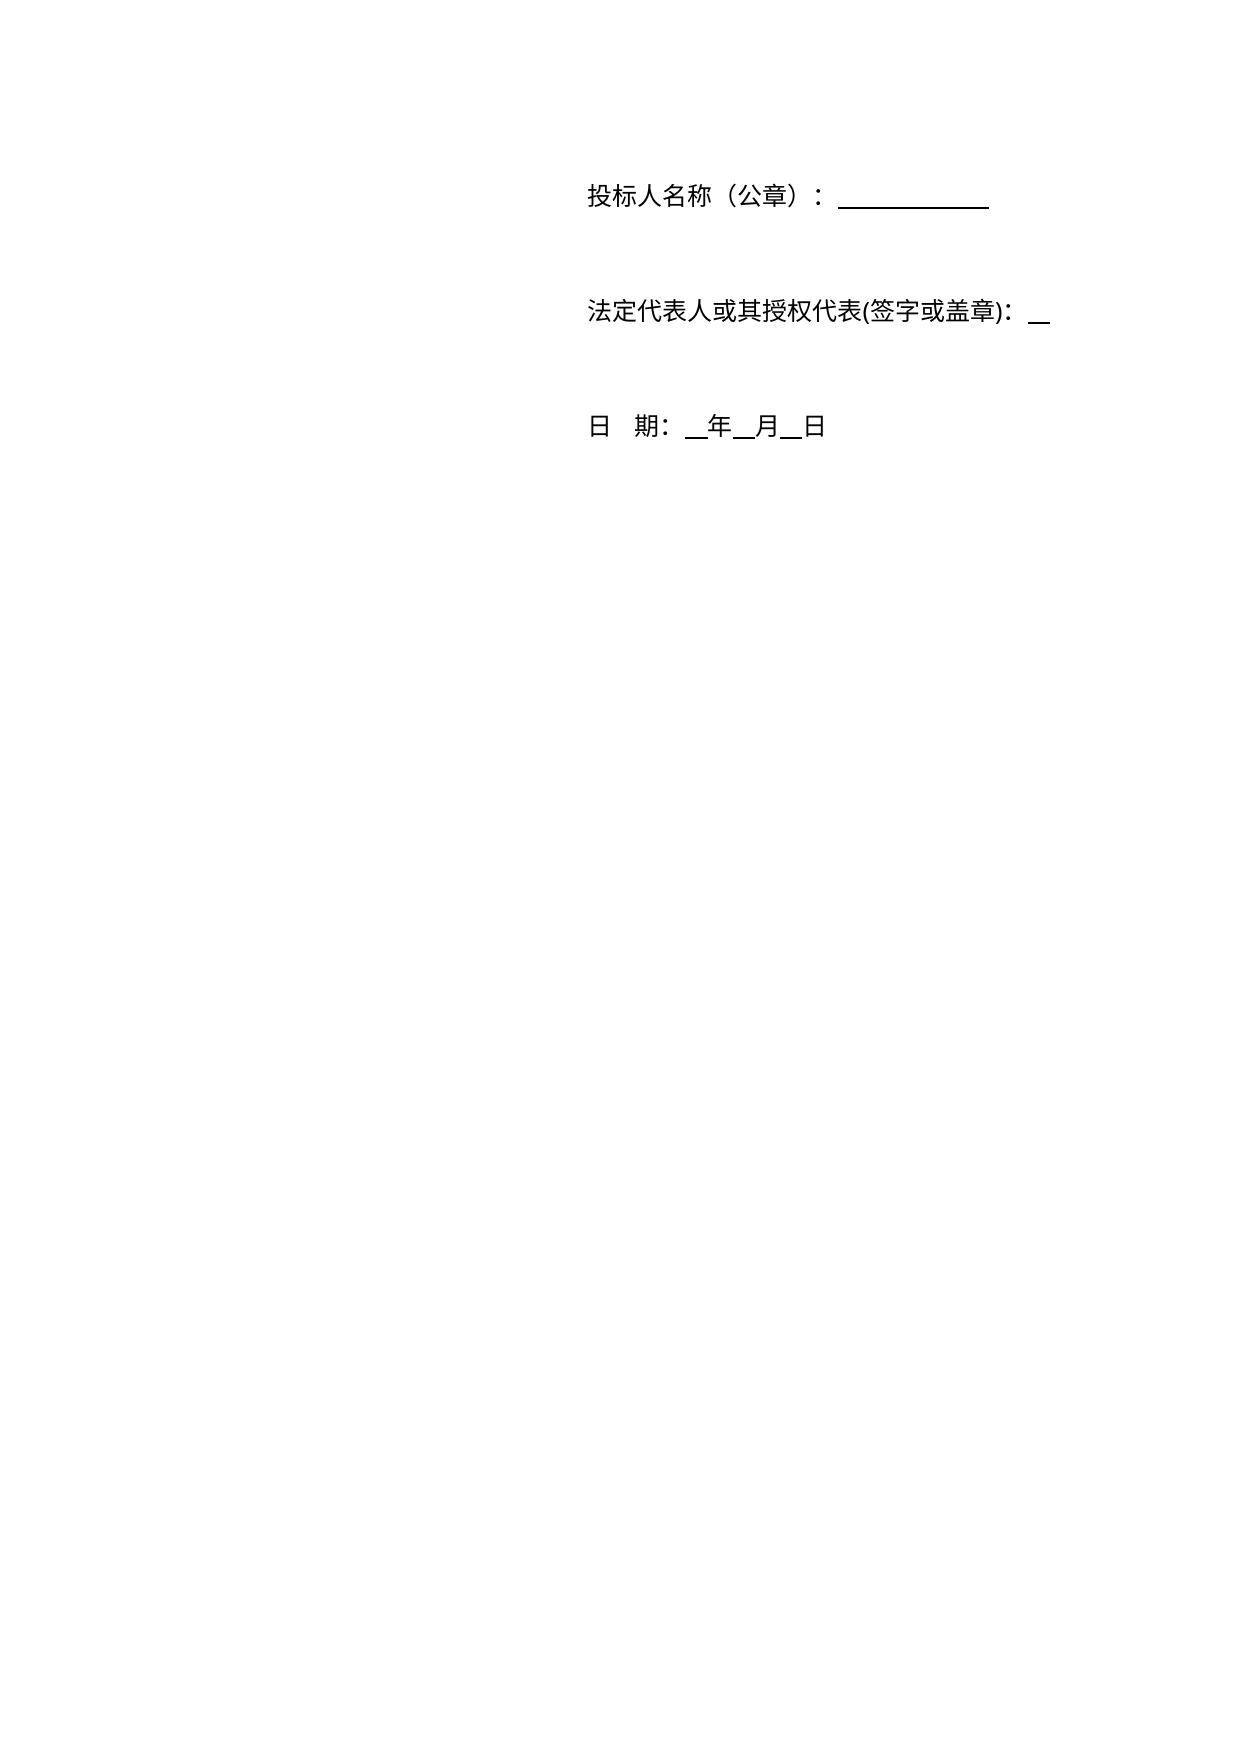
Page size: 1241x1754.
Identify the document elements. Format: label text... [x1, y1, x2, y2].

text 日 期： 年 月 日 [187, 392, 1053, 457]
text 法定代表人或其授权代表(签字或盖章)： [187, 277, 1053, 342]
text 投标人名称（公章）： [187, 162, 1053, 227]
